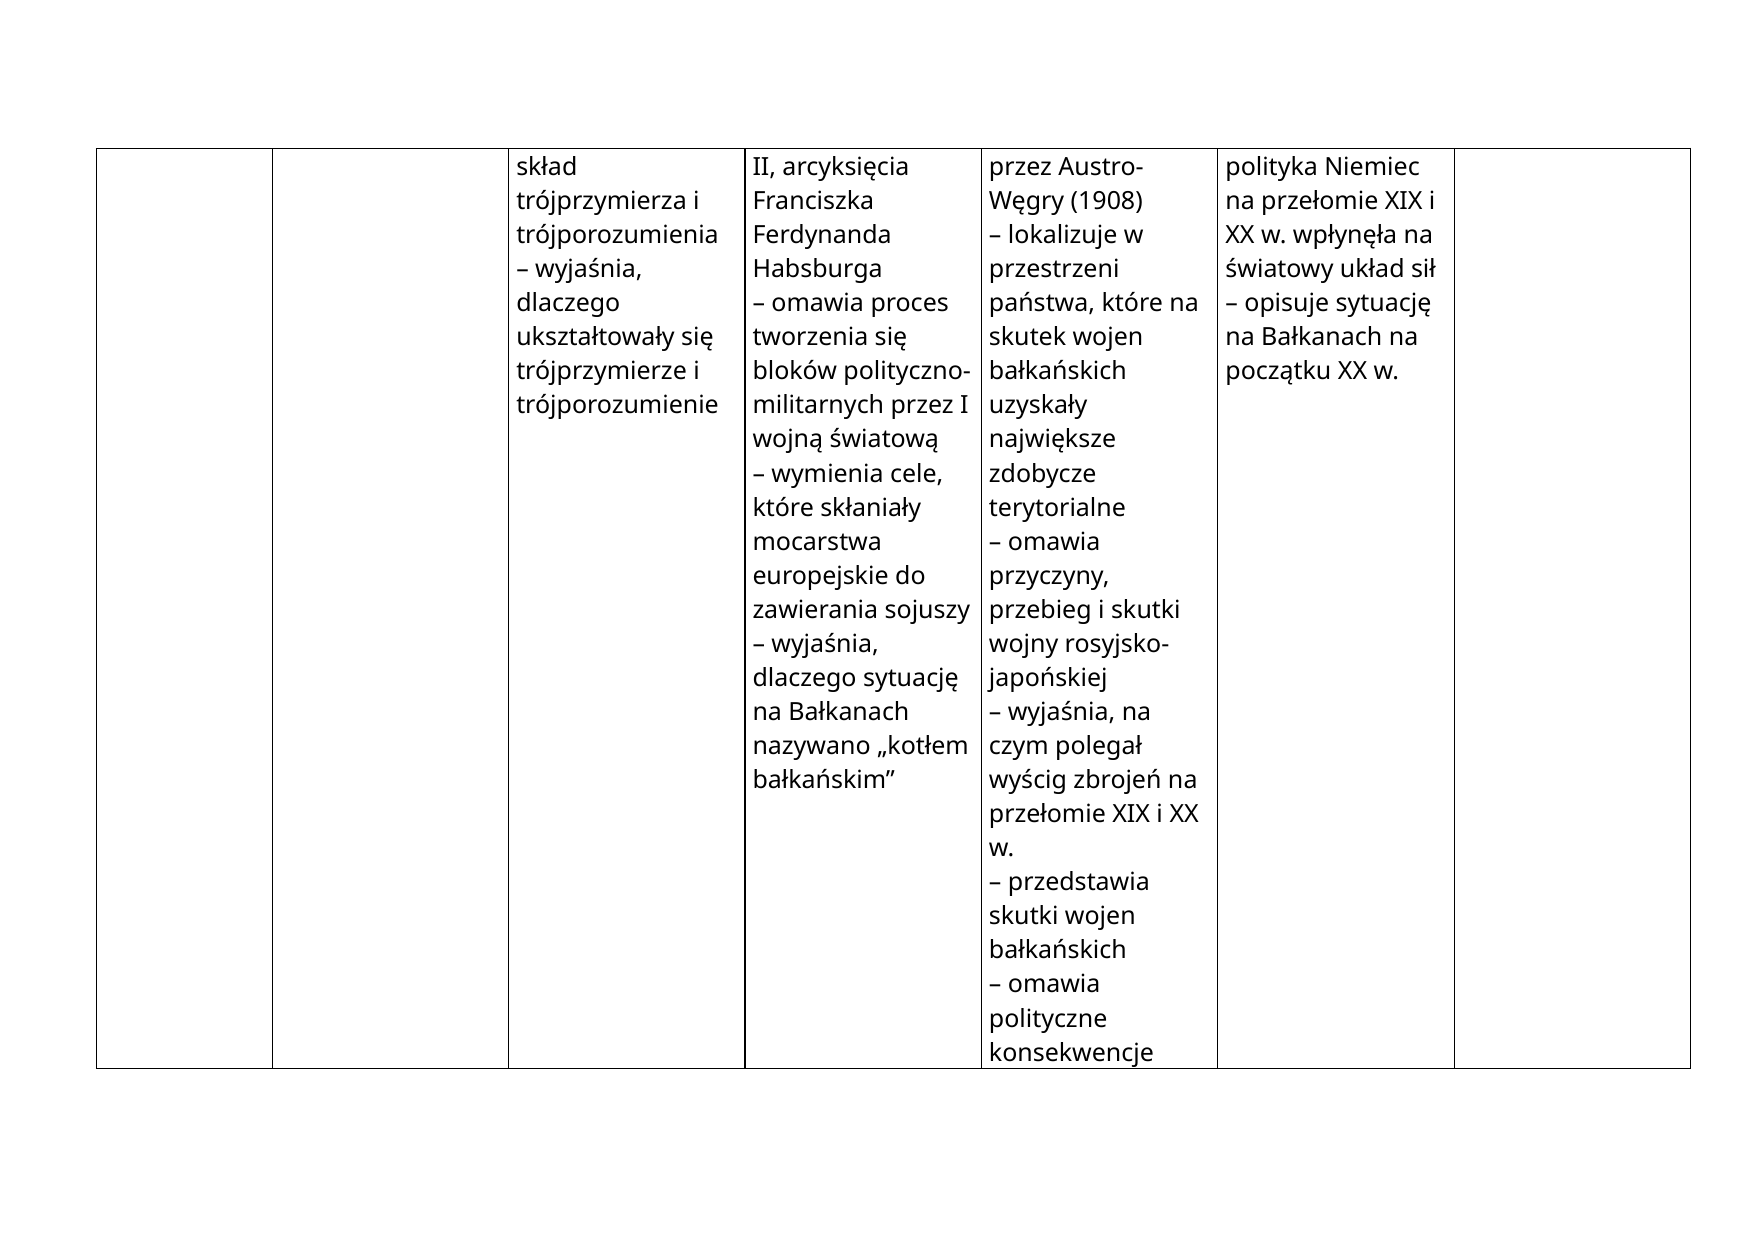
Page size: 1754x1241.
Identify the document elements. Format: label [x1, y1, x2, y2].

table_cell [746, 149, 981, 1068]
table_cell [509, 149, 744, 1068]
table_cell [97, 149, 272, 1068]
table_cell [1455, 149, 1690, 1068]
table_cell [1218, 149, 1454, 1068]
table_cell [982, 149, 1217, 1068]
table_cell [273, 149, 508, 1068]
